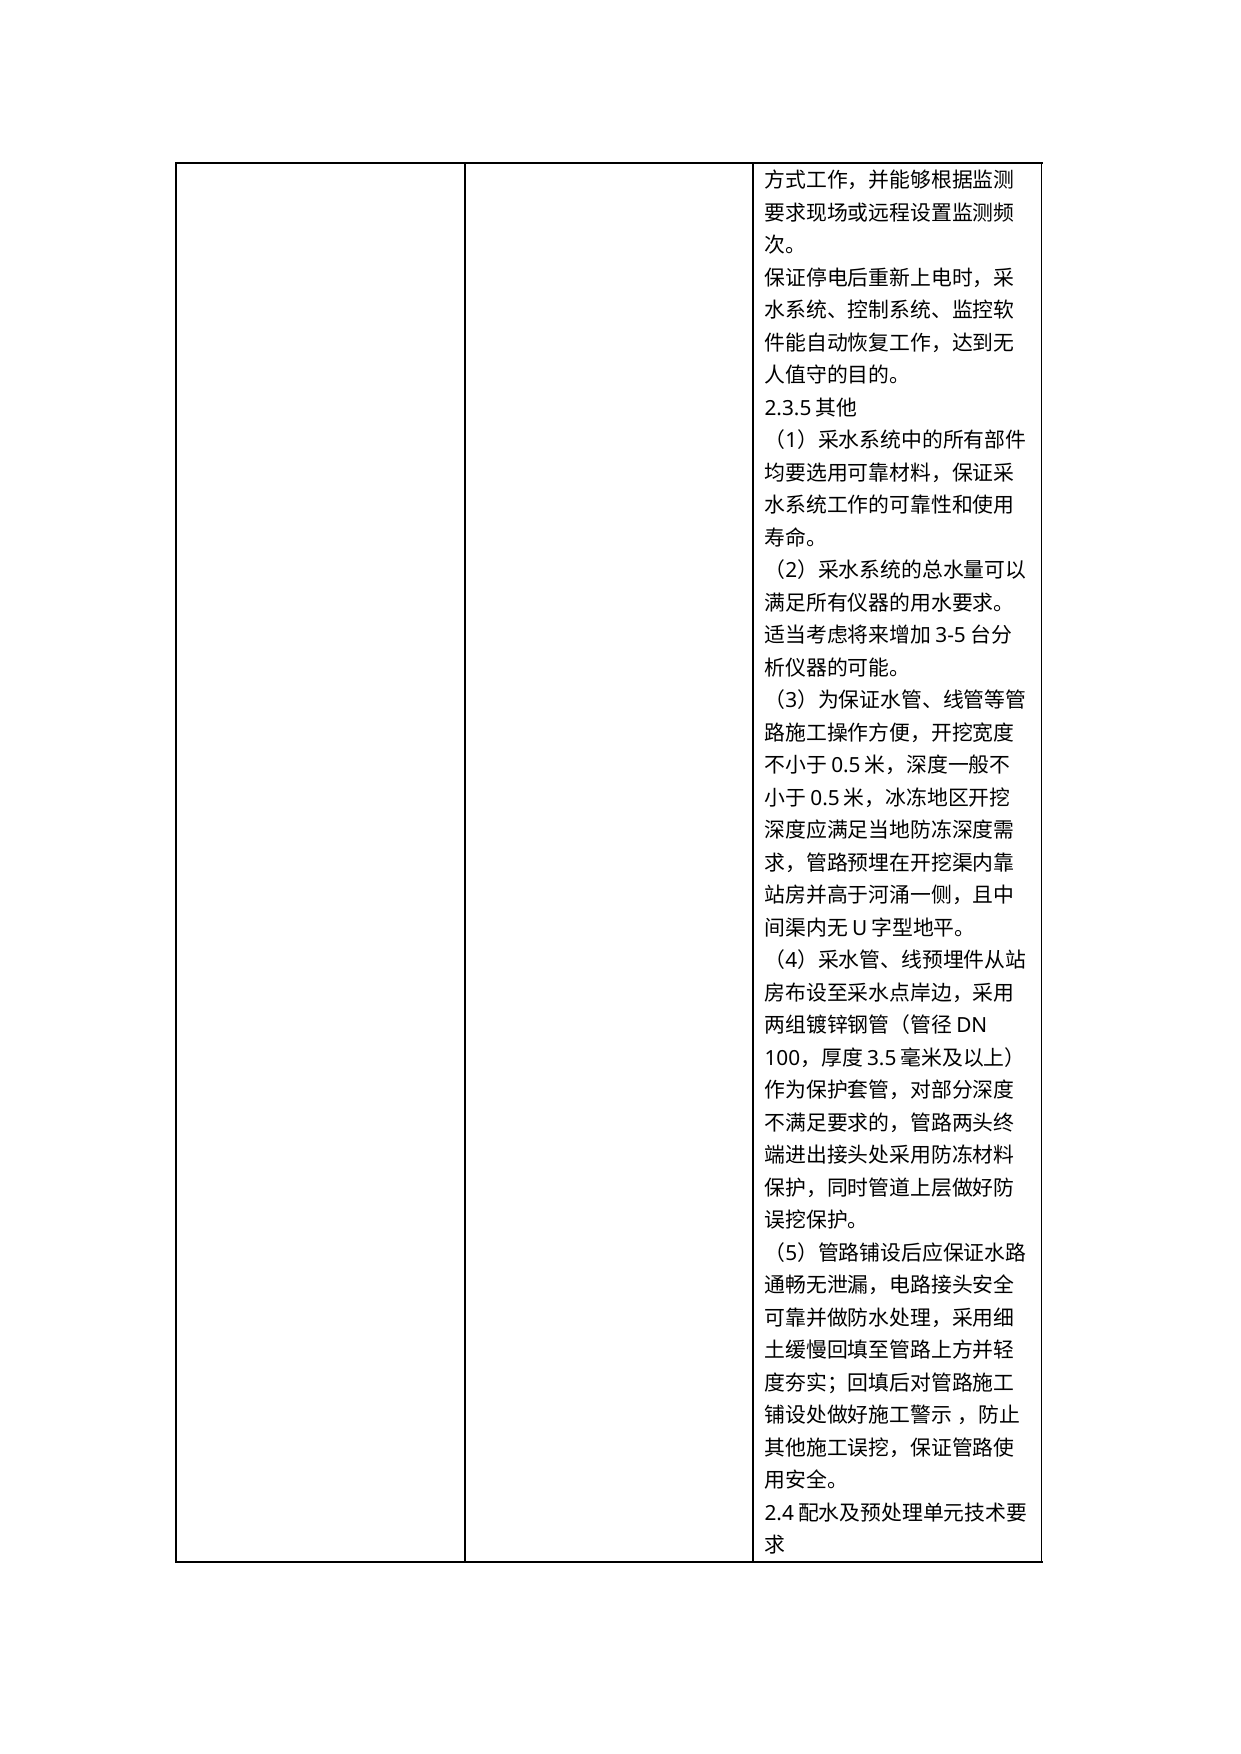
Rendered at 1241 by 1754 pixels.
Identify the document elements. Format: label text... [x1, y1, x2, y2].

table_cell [754, 164, 1041, 1561]
table_cell [466, 164, 752, 1561]
table_cell 1 [177, 164, 464, 1561]
